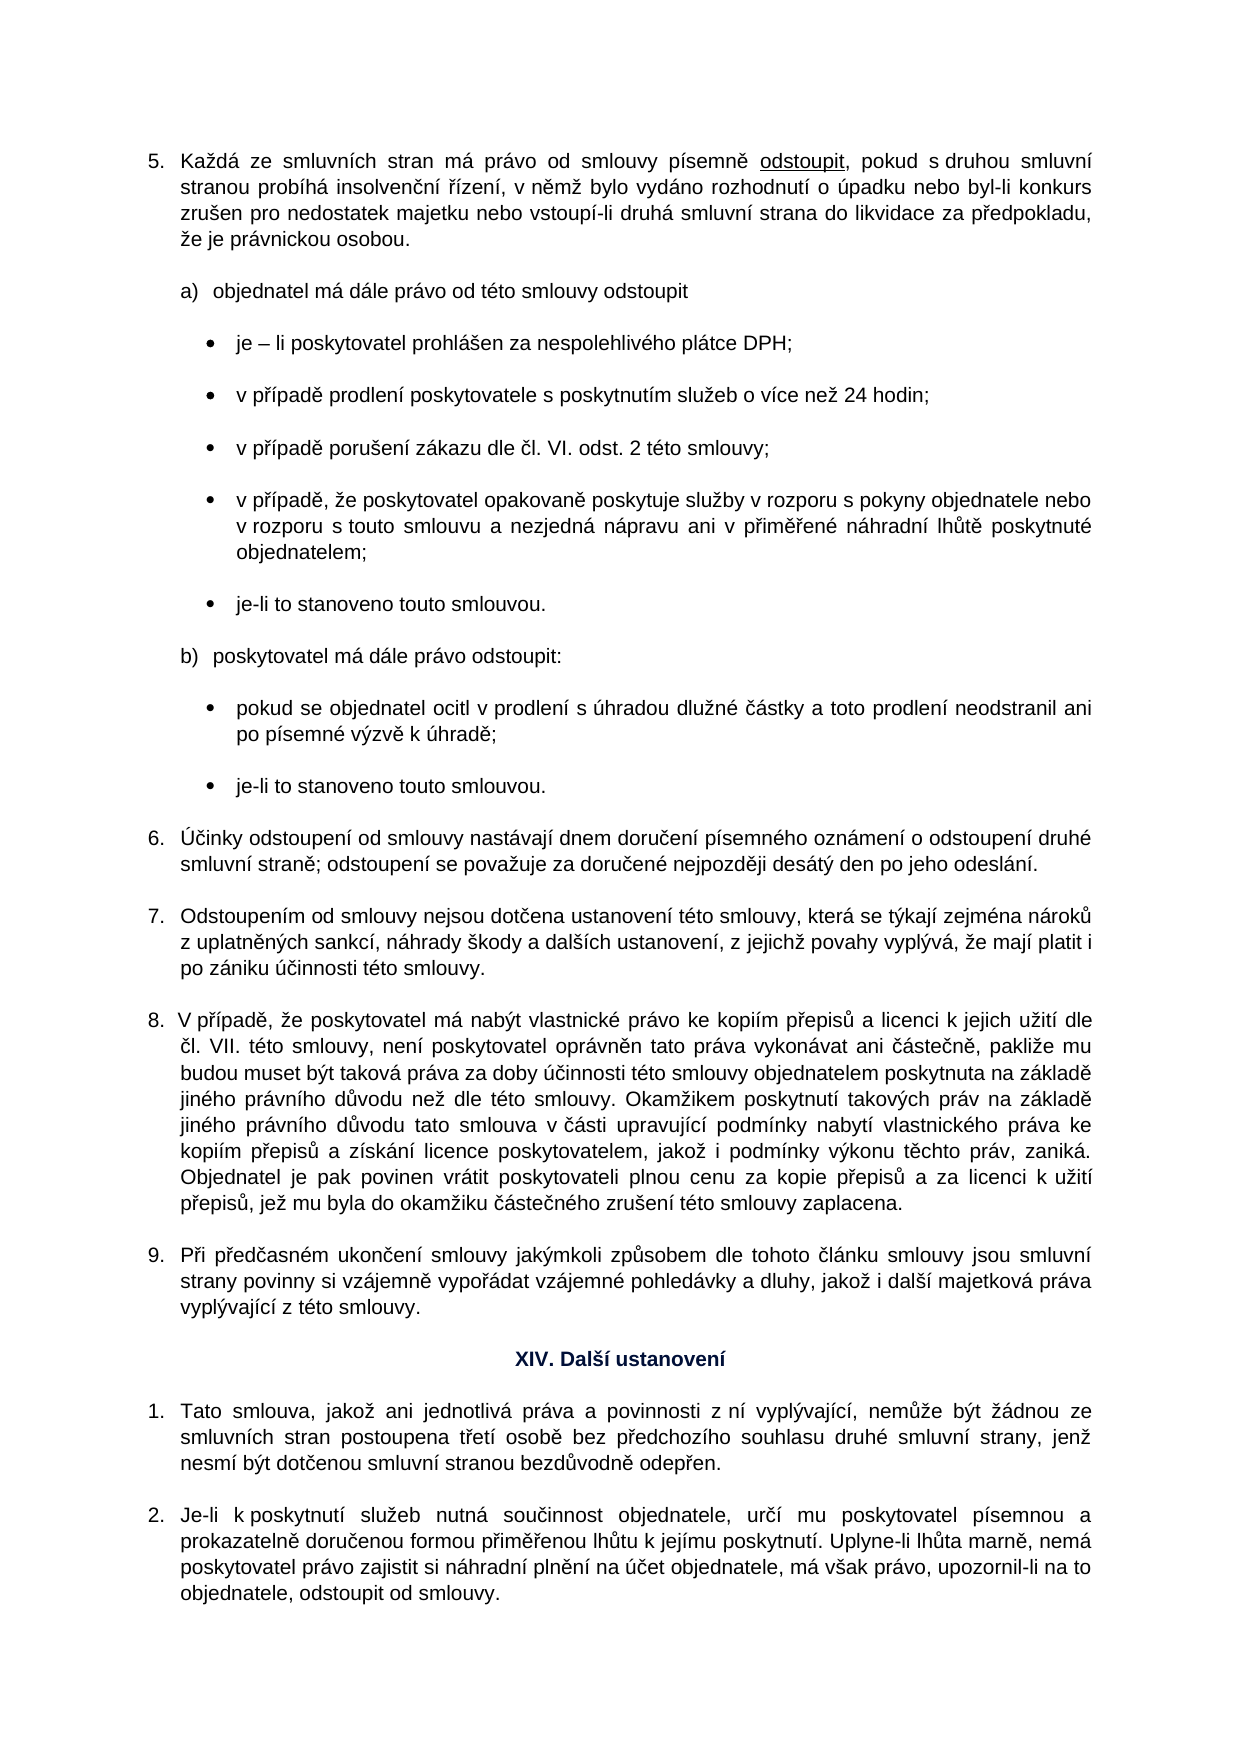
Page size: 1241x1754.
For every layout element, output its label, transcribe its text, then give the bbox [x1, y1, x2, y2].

list Každá ze smluvních stran má právo od smlouvy písemně odstoupit, pokud s druhou smluvní stranou probíhá insolvenční řízení, v němž bylo vydáno rozhodnutí o úpadku nebo byl-li konkurs zrušen pro nedostatek majetku nebo vstoupí-li druhá smluvní strana do likvidace za předpokladu, že je právnickou osobou. [148, 148, 1093, 252]
list v případě prodlení poskytovatele s poskytnutím služeb o více než 24 hodin; [207, 382, 1093, 408]
list v případě porušení zákazu dle čl. VI. odst. 2 této smlouvy; [207, 434, 1093, 460]
list je-li to stanoveno touto smlouvou. [207, 590, 1093, 616]
list objednatel má dále právo od této smlouvy odstoupit [180, 278, 1093, 304]
subtitle Další ustanovení [148, 1346, 1093, 1372]
list je-li to stanoveno touto smlouvou. [207, 773, 1093, 799]
list Odstoupením od smlouvy nejsou dotčena ustanovení této smlouvy, která se týkají zejména nároků z uplatněných sankcí, náhrady škody a dalších ustanovení, z jejichž povahy vyplývá, že mají platit i po zániku účinnosti této smlouvy. [148, 903, 1093, 981]
list je – li poskytovatel prohlášen za nespolehlivého plátce DPH; [207, 330, 1093, 356]
list v případě, že poskytovatel opakovaně poskytuje služby v rozporu s pokyny objednatele nebo v rozporu s touto smlouvu a nezjedná nápravu ani v přiměřené náhradní lhůtě poskytnuté objednatelem; [207, 486, 1093, 564]
list Při předčasném ukončení smlouvy jakýmkoli způsobem dle tohoto článku smlouvy jsou smluvní strany povinny si vzájemně vypořádat vzájemné pohledávky a dluhy, jakož i další majetková práva vyplývající z této smlouvy. [148, 1241, 1093, 1319]
list Tato smlouva, jakož ani jednotlivá práva a povinnosti z ní vyplývající, nemůže být žádnou ze smluvních stran postoupena třetí osobě bez předchozího souhlasu druhé smluvní strany, jenž nesmí být dotčenou smluvní stranou bezdůvodně odepřen. [148, 1398, 1093, 1476]
list b) poskytovatel má dále právo odstoupit: [180, 642, 1093, 668]
list Účinky odstoupení od smlouvy nastávají dnem doručení písemného oznámení o odstoupení druhé smluvní straně; odstoupení se považuje za doručené nejpozději desátý den po jeho odeslání. [148, 825, 1093, 877]
list pokud se objednatel ocitl v prodlení s úhradou dlužné částky a toto prodlení neodstranil ani po písemné výzvě k úhradě; [207, 694, 1093, 747]
list Je-li k poskytnutí služeb nutná součinnost objednatele, určí mu poskytovatel písemnou a prokazatelně doručenou formou přiměřenou lhůtu k jejímu poskytnutí. Uplyne-li lhůta marně, nemá poskytovatel právo zajistit si náhradní plnění na účet objednatele, má však právo, upozornil-li na to objednatele, odstoupit od smlouvy. [148, 1502, 1093, 1606]
list V případě, že poskytovatel má nabýt vlastnické právo ke kopiím přepisů a licenci k jejich užití dle čl. VII. této smlouvy, není poskytovatel oprávněn tato práva vykonávat ani částečně, pakliže mu budou muset být taková práva za doby účinnosti této smlouvy objednatelem poskytnuta na základě jiného právního důvodu než dle této smlouvy. Okamžikem poskytnutí takových práv na základě jiného právního důvodu tato smlouva v části upravující podmínky nabytí vlastnického práva ke kopiím přepisů a získání licence poskytovatelem, jakož i podmínky výkonu těchto práv, zaniká. Objednatel je pak povinen vrátit poskytovateli plnou cenu za kopie přepisů a za licenci k užití přepisů, jež mu byla do okamžiku částečného zrušení této smlouvy zaplacena. [148, 1007, 1093, 1215]
